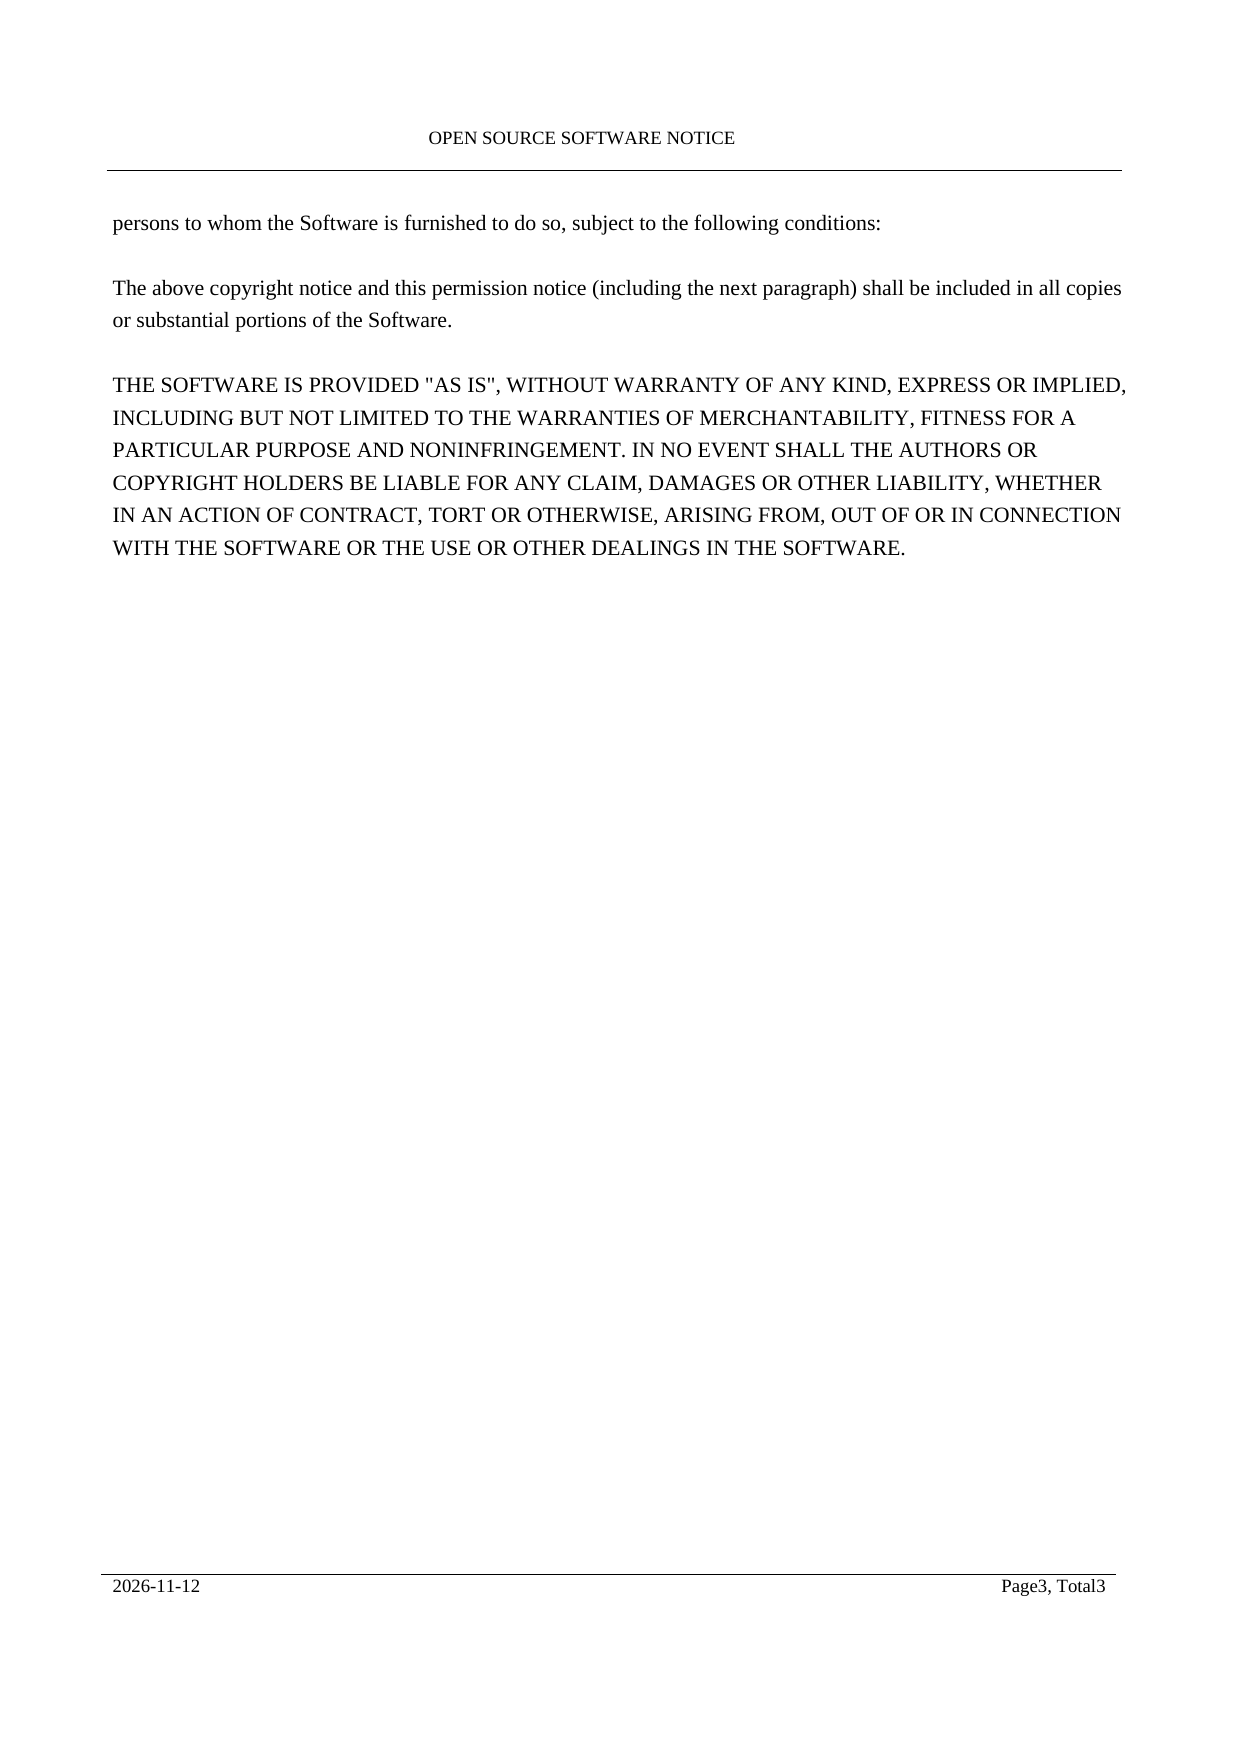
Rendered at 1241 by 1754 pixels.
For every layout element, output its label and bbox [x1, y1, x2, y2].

text [112, 206, 1128, 564]
